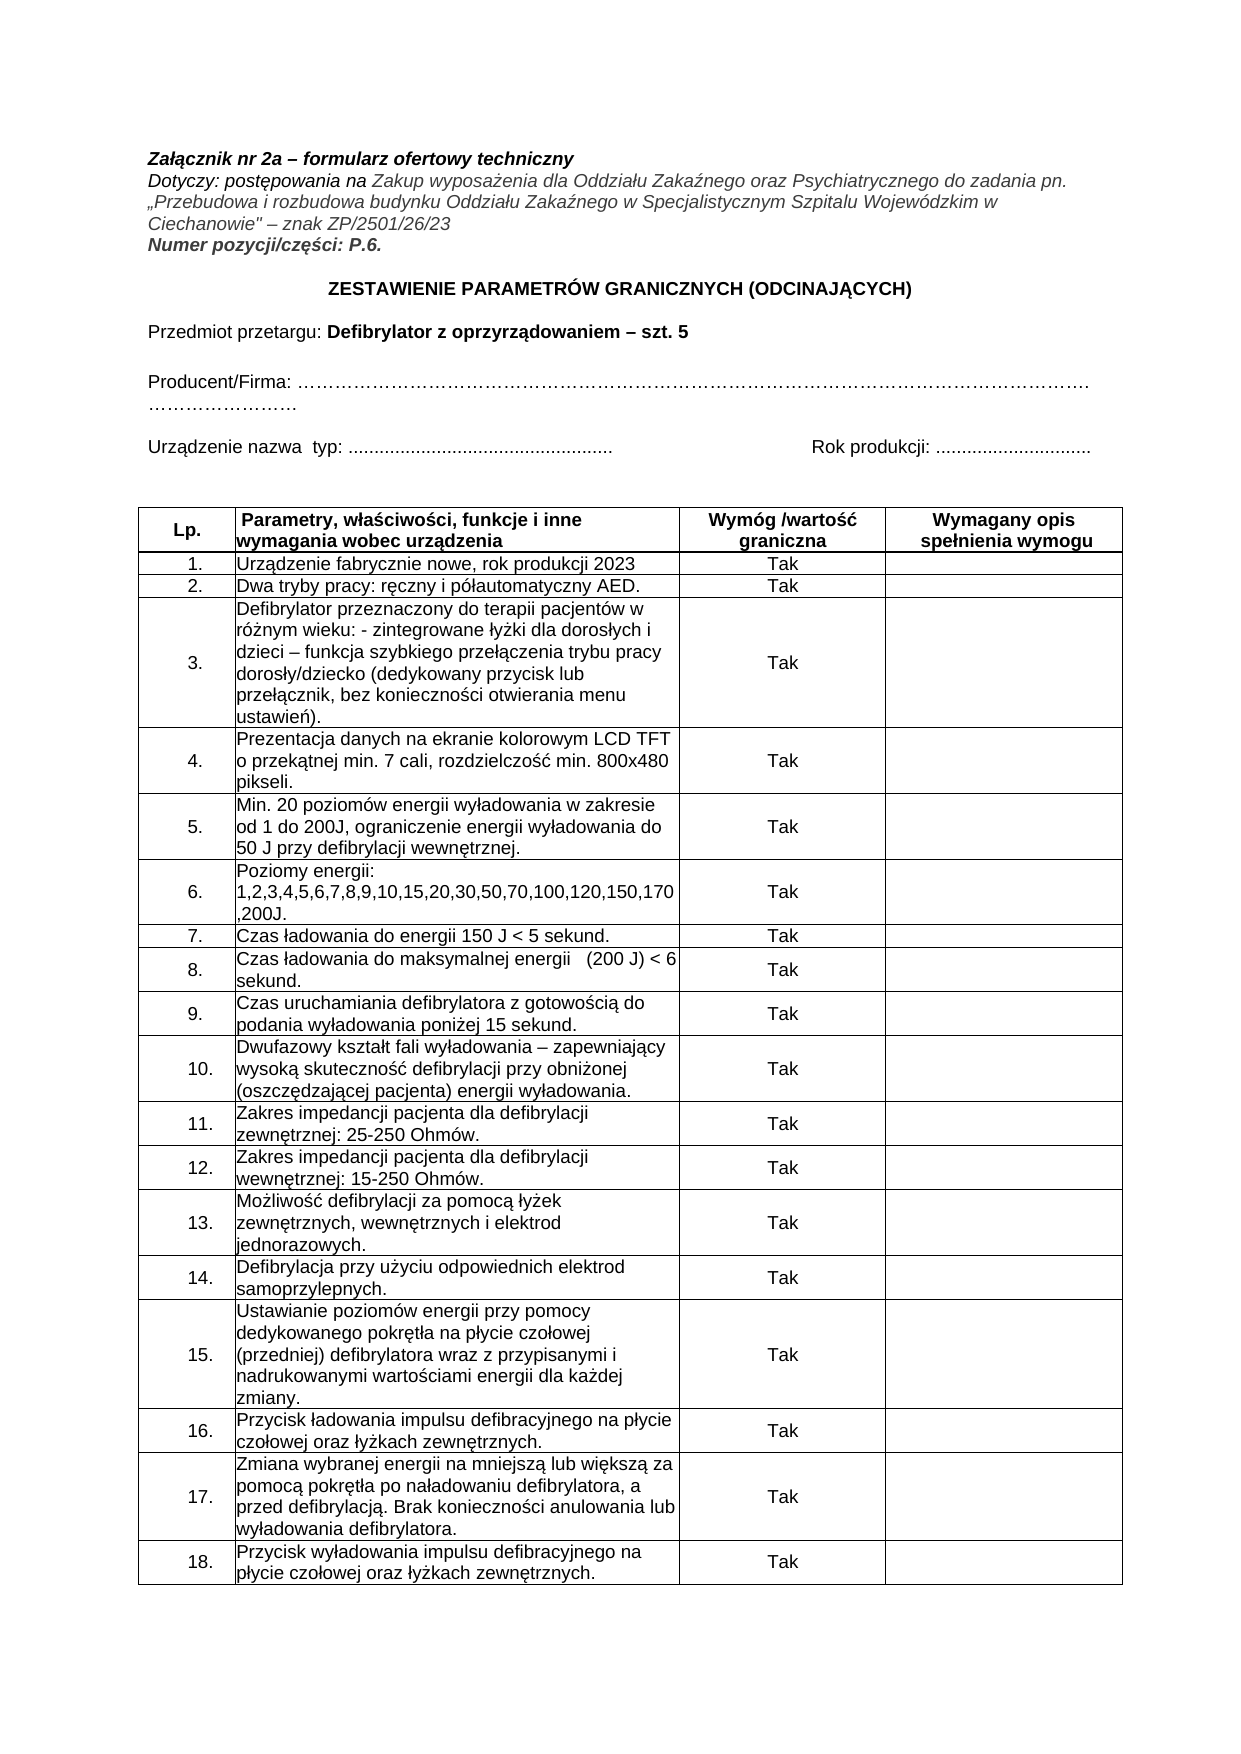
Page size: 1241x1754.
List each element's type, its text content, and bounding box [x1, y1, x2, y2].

table_cell [886, 1453, 1122, 1539]
table_cell Tak [680, 1409, 885, 1452]
table_cell Tak [680, 1300, 885, 1408]
table_cell Dwufazowy kształt fali wyładowania – zapewniający wysoką skuteczność defibrylacji przy obniżonej (oszczędzającej pacjenta) energii wyładowania. [236, 1036, 679, 1101]
table_cell [886, 553, 1122, 574]
table_cell [139, 1190, 235, 1255]
table_cell Defibrylator przeznaczony do terapii pacjentów w różnym wieku: - zintegrowane łyżki dla dorosłych i dzieci – funkcja szybkiego przełączenia trybu pracy dorosły/dziecko (dedykowany przycisk lub przełącznik, bez konieczności otwierania menu ustawień). [236, 598, 679, 727]
table_cell [886, 728, 1122, 793]
table_cell Tak [680, 728, 885, 793]
text Producent/Firma: ……………………………………………………………………………………………………………….…………………… [148, 371, 1093, 414]
table_cell [886, 598, 1122, 727]
table_cell [886, 992, 1122, 1035]
text Załącznik nr 2a – formularz ofertowy techniczny [148, 148, 1093, 169]
text ZESTAWIENIE PARAMETRÓW GRANICZNYCH (ODCINAJĄCYCH) [148, 277, 1093, 299]
table_cell [886, 1102, 1122, 1145]
table_cell Min. 20 poziomów energii wyładowania w zakresie od 1 do 200J, ograniczenie energii wyładowania do 50 J przy defibrylacji wewnętrznej. [236, 794, 679, 858]
table_header Wymagany opis spełnienia wymogu [886, 508, 1122, 551]
text Urządzenie nazwa typ: ................................................... Rok produkcji: .............................. [148, 435, 1093, 457]
table_cell [886, 948, 1122, 991]
table_cell [139, 1300, 235, 1408]
table_cell [139, 1102, 235, 1145]
table_cell [139, 575, 235, 597]
table_cell Zakres impedancji pacjenta dla defibrylacji zewnętrznej: 25-250 Ohmów. [236, 1102, 679, 1145]
table_cell [139, 948, 235, 991]
table_cell [886, 1409, 1122, 1452]
table_cell [139, 925, 235, 947]
table_cell [886, 794, 1122, 858]
table_cell Prezentacja danych na ekranie kolorowym LCD TFT o przekątnej min. 7 cali, rozdzielczość min. 800x480 pikseli. [236, 728, 679, 793]
table_cell [139, 1256, 235, 1299]
table_cell Tak [680, 1453, 885, 1539]
table_cell Przycisk wyładowania impulsu defibracyjnego na płycie czołowej oraz łyżkach zewnętrznych. [236, 1541, 679, 1584]
table_cell [139, 728, 235, 793]
table_cell Tak [680, 1102, 885, 1145]
table_cell Czas ładowania do energii 150 J < 5 sekund. [236, 925, 679, 947]
table_cell Tak [680, 1256, 885, 1299]
table_cell [139, 598, 235, 727]
table_cell [139, 553, 235, 574]
table_cell Tak [680, 1146, 885, 1189]
table_header Lp. [139, 508, 235, 551]
table_header Wymóg /wartość graniczna [680, 508, 885, 551]
table_cell Tak [680, 598, 885, 727]
table_cell [139, 1409, 235, 1452]
table_cell Urządzenie fabrycznie nowe, rok produkcji 2023 [236, 553, 679, 574]
table_header Parametry, właściwości, funkcje i inne wymagania wobec urządzenia [236, 508, 679, 551]
table_cell Tak [680, 992, 885, 1035]
table_cell Tak [680, 794, 885, 858]
table_cell [886, 1146, 1122, 1189]
table_cell [139, 860, 235, 924]
table_cell [886, 1541, 1122, 1584]
text Dotyczy: postępowania na Zakup wyposażenia dla Oddziału Zakaźnego oraz Psychiatrycznego do zadania pn. „Przebudowa i rozbudowa budynku Oddziału Zakaźnego w Specjalistycznym Szpitalu Wojewódzkim w Ciechanowie" – znak ZP/2501/26/23 [148, 169, 1093, 234]
table_cell Tak [680, 1190, 885, 1255]
table_cell Dwa tryby pracy: ręczny i półautomatyczny AED. [236, 575, 679, 597]
table_cell Tak [680, 948, 885, 991]
table_cell Zmiana wybranej energii na mniejszą lub większą za pomocą pokrętła po naładowaniu defibrylatora, a przed defibrylacją. Brak konieczności anulowania lub wyładowania defibrylatora. [236, 1453, 679, 1539]
table_cell Czas uruchamiania defibrylatora z gotowością do podania wyładowania poniżej 15 sekund. [236, 992, 679, 1035]
table_cell Tak [680, 575, 885, 597]
text Przedmiot przetargu: Defibrylator z oprzyrządowaniem – szt. 5 [148, 320, 1093, 342]
table_cell Możliwość defibrylacji za pomocą łyżek zewnętrznych, wewnętrznych i elektrod jednorazowych. [236, 1190, 679, 1255]
table_cell [886, 1190, 1122, 1255]
table_cell [886, 1036, 1122, 1101]
table_cell [139, 1146, 235, 1189]
table_cell [886, 860, 1122, 924]
table_cell [886, 575, 1122, 597]
table_cell Defibrylacja przy użyciu odpowiednich elektrod samoprzylepnych. [236, 1256, 679, 1299]
table_cell Tak [680, 1541, 885, 1584]
table_cell [886, 925, 1122, 947]
text Numer pozycji/części: P.6. [148, 234, 1093, 256]
table_cell [139, 1036, 235, 1101]
table_cell Ustawianie poziomów energii przy pomocy dedykowanego pokrętła na płycie czołowej (przedniej) defibrylatora wraz z przypisanymi i nadrukowanymi wartościami energii dla każdej zmiany. [236, 1300, 679, 1408]
table_cell [886, 1300, 1122, 1408]
table_cell [139, 1541, 235, 1584]
table_cell Tak [680, 553, 885, 574]
table_cell [139, 992, 235, 1035]
table_cell Tak [680, 860, 885, 924]
table_cell [886, 1256, 1122, 1299]
table_cell Przycisk ładowania impulsu defibracyjnego na płycie czołowej oraz łyżkach zewnętrznych. [236, 1409, 679, 1452]
table_cell Tak [680, 925, 885, 947]
table_cell Poziomy energii: 1,2,3,4,5,6,7,8,9,10,15,20,30,50,70,100,120,150,170,200J. [236, 860, 679, 924]
table_cell [139, 1453, 235, 1539]
table_cell [139, 794, 235, 858]
table_cell Zakres impedancji pacjenta dla defibrylacji wewnętrznej: 15-250 Ohmów. [236, 1146, 679, 1189]
table_cell Czas ładowania do maksymalnej energii (200 J) < 6 sekund. [236, 948, 679, 991]
table_cell Tak [680, 1036, 885, 1101]
